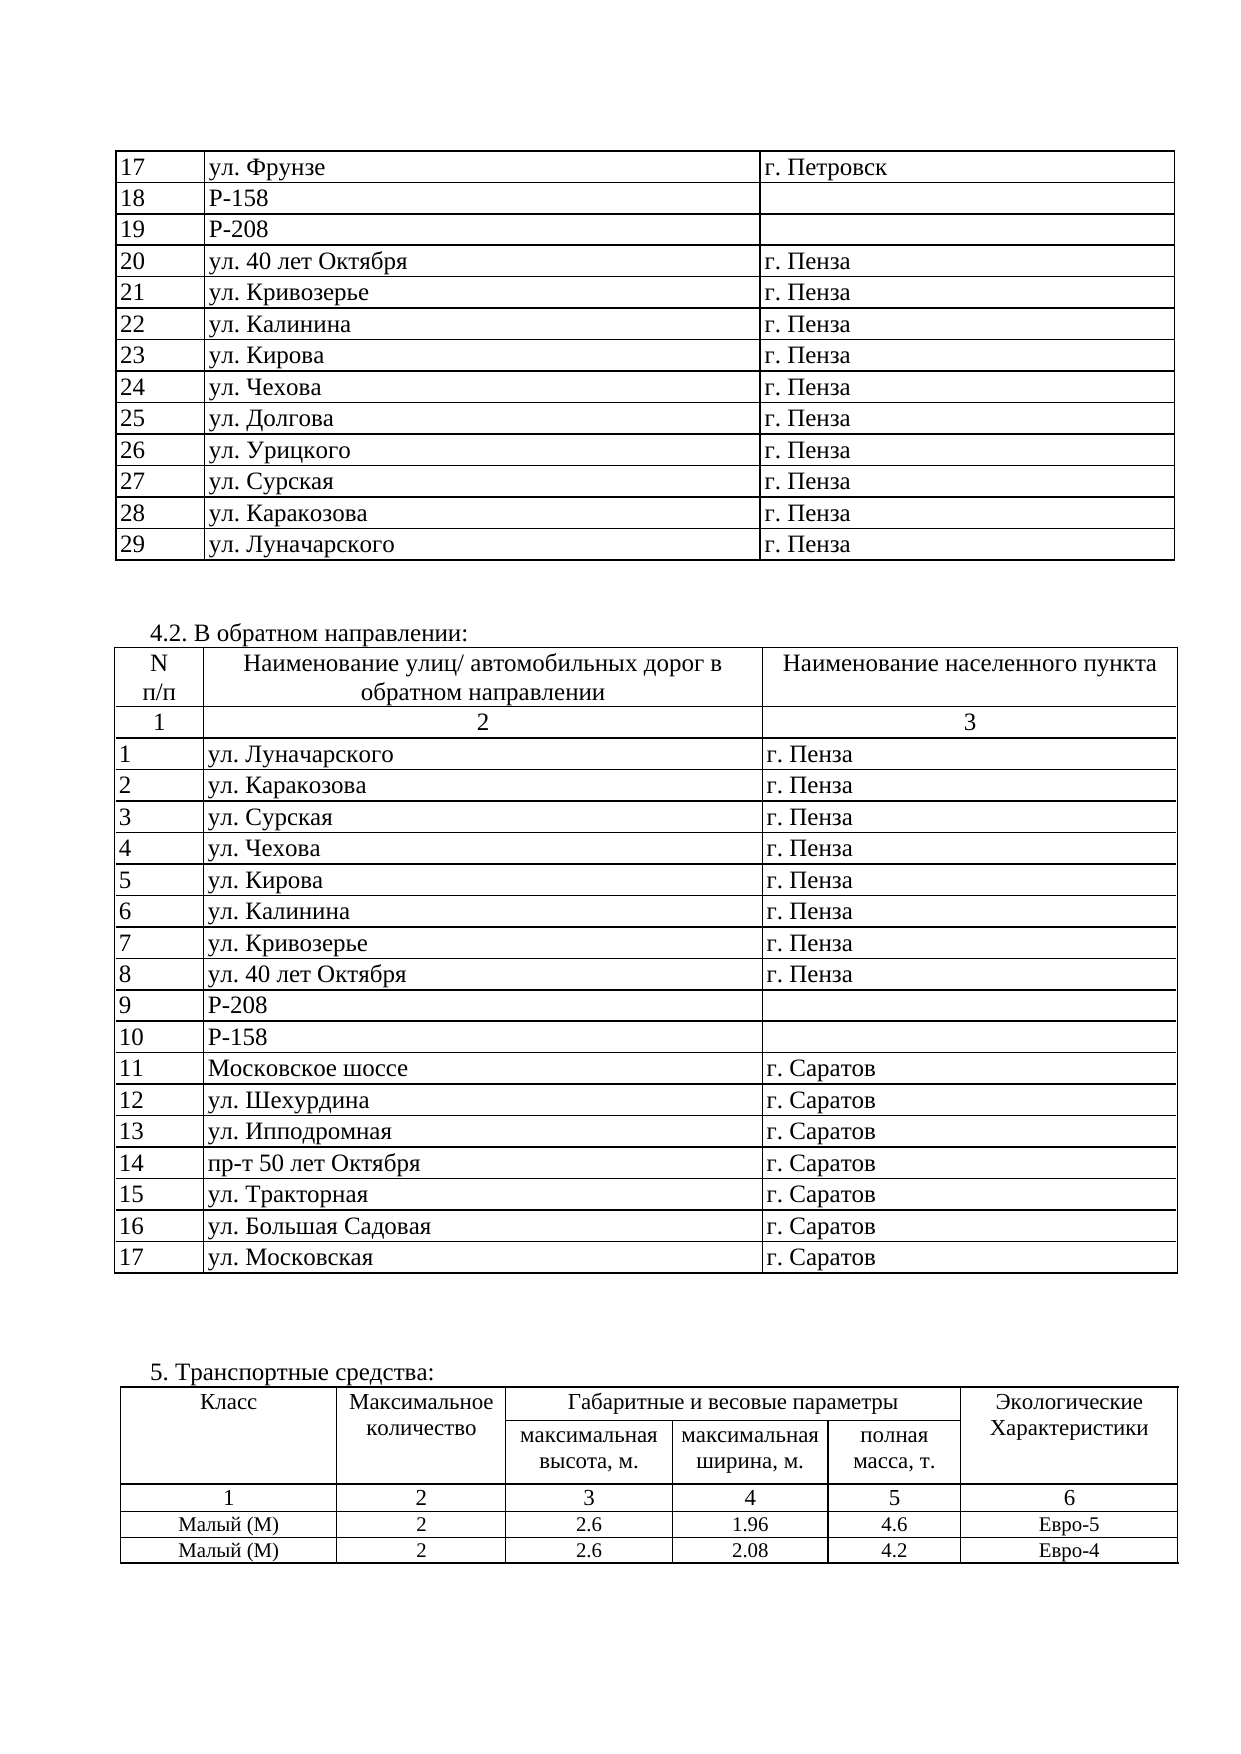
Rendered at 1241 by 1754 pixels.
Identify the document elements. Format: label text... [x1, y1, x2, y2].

table_cell 19 [117, 215, 204, 244]
table_cell 28 [117, 498, 204, 527]
table_cell 24 [117, 372, 204, 402]
table_cell ул. Сурская [205, 466, 759, 496]
table_cell 23 [117, 340, 204, 370]
table_cell ул. Каракозова [204, 770, 762, 800]
table_cell [761, 183, 1174, 213]
table_cell 14 [115, 1147, 203, 1178]
table_cell Евро-4 [961, 1538, 1177, 1562]
table_cell [763, 989, 1177, 1020]
table_cell Р-208 [204, 991, 762, 1020]
table_cell 4 [115, 833, 203, 863]
table_cell г. Пенза [763, 926, 1177, 957]
table_cell ул. Кирова [204, 865, 762, 894]
table_cell г. Пенза [761, 246, 1174, 276]
table_cell г. Пенза [763, 737, 1177, 769]
table_cell Малый (М) [121, 1538, 336, 1562]
table_cell г. Пенза [761, 277, 1174, 307]
table_cell пр-т 50 лет Октября [204, 1148, 762, 1178]
table_cell ул. Калинина [204, 896, 762, 926]
table_cell 4.6 [829, 1512, 960, 1536]
table_cell Евро-5 [961, 1512, 1177, 1536]
table_cell 2 [337, 1485, 505, 1511]
table_cell ул. Шехурдина [204, 1085, 762, 1115]
table_cell Малый (М) [121, 1512, 336, 1536]
table_cell 2 [115, 770, 203, 800]
table_cell ул. Ипподромная [204, 1116, 762, 1146]
table_cell 25 [117, 403, 204, 433]
table_cell 2.08 [673, 1538, 827, 1562]
table_cell 17 [117, 152, 204, 181]
table_header Класс [121, 1388, 336, 1483]
table_cell 6 [115, 896, 203, 926]
table_cell 16 [115, 1210, 203, 1241]
table_cell г. Саратов [763, 1146, 1177, 1178]
table_header N п/п [115, 648, 203, 706]
table_cell ул. Фрунзе [205, 152, 759, 181]
table_cell Р-158 [205, 183, 759, 213]
table_cell 4 [673, 1485, 827, 1511]
table_cell г. Пенза [763, 958, 1177, 989]
table_cell Московское шоссе [204, 1053, 762, 1083]
table_cell 27 [117, 466, 204, 496]
table_cell Р-208 [205, 215, 759, 244]
table_cell г. Саратов [763, 1083, 1177, 1115]
table_header Максимальное количество [337, 1388, 505, 1483]
table_cell г. Пенза [761, 529, 1174, 559]
table_cell ул. Чехова [205, 372, 759, 402]
table_cell г. Пенза [761, 466, 1174, 496]
table_cell 10 [115, 1021, 203, 1052]
table_cell г. Саратов [763, 1241, 1177, 1272]
table_cell 1 [115, 738, 203, 769]
table_cell 1 [121, 1485, 336, 1511]
table_cell 11 [115, 1053, 203, 1083]
table_cell 5 [115, 864, 203, 894]
table_header Наименование населенного пункта [763, 648, 1177, 706]
table_cell ул. Каракозова [205, 498, 759, 527]
table_cell г. Пенза [761, 498, 1174, 527]
table_cell г. Пенза [763, 895, 1177, 926]
table_cell максимальная высота, м. [506, 1421, 672, 1483]
table_cell 2.6 [506, 1512, 672, 1536]
table_cell ул. Урицкого [205, 435, 759, 464]
table_cell 2.6 [506, 1538, 672, 1562]
table_cell г. Пенза [761, 372, 1174, 402]
table_cell 29 [117, 529, 204, 559]
table_cell 20 [117, 246, 204, 276]
table_cell г. Пенза [761, 435, 1174, 464]
table_cell полная масса, т. [829, 1421, 960, 1483]
table_cell ул. Кирова [205, 340, 759, 370]
table_cell г. Саратов [763, 1209, 1177, 1241]
table_cell [761, 215, 1174, 244]
table_cell ул. Большая Садовая [204, 1211, 762, 1241]
table_cell 13 [115, 1116, 203, 1146]
table_cell г. Саратов [763, 1115, 1177, 1146]
table_cell 9 [115, 990, 203, 1020]
text 4.2. В обратном направлении: [150, 618, 1090, 647]
table_cell 6 [961, 1485, 1177, 1511]
table_cell ул. 40 лет Октября [205, 246, 759, 276]
text 5. Транспортные средства: [150, 1357, 1090, 1386]
table_cell г. Пенза [763, 832, 1177, 863]
table_cell ул. Тракторная [204, 1179, 762, 1209]
table_cell г. Пенза [761, 309, 1174, 339]
table_header Габаритные и весовые параметры [506, 1388, 960, 1419]
table_cell 2 [204, 707, 762, 737]
table_cell ул. Долгова [205, 403, 759, 433]
table_cell 8 [115, 959, 203, 989]
table_cell [763, 1020, 1177, 1052]
table_cell г. Саратов [763, 1178, 1177, 1209]
table_cell г. Петровск [761, 152, 1174, 181]
table_cell ул. Луначарского [205, 529, 759, 559]
table_cell 1 [115, 707, 203, 737]
table_cell ул. Сурская [204, 802, 762, 832]
table_cell Р-158 [204, 1022, 762, 1052]
table_cell 5 [829, 1485, 960, 1511]
table_cell 18 [117, 183, 204, 213]
table_cell 2 [337, 1512, 505, 1536]
table_cell 3 [763, 706, 1177, 737]
table_cell 22 [117, 309, 204, 339]
table_cell ул. Московская [204, 1242, 762, 1272]
table_cell г. Пенза [761, 403, 1174, 433]
table_cell ул. Чехова [204, 833, 762, 863]
table_cell 12 [115, 1084, 203, 1115]
table_cell г. Пенза [763, 769, 1177, 800]
table_cell г. Саратов [763, 1052, 1177, 1083]
table_cell 15 [115, 1179, 203, 1209]
table_cell 26 [117, 435, 204, 464]
table_header Экологические Характеристики [961, 1388, 1177, 1483]
table_header Наименование улиц/ автомобильных дорог в обратном направлении [204, 648, 762, 706]
table_cell ул. Калинина [205, 309, 759, 339]
table_cell 4.2 [829, 1538, 960, 1562]
table_cell ул. 40 лет Октября [204, 959, 762, 989]
table_cell г. Пенза [763, 863, 1177, 894]
table_cell ул. Кривозерье [204, 928, 762, 957]
table_cell 3 [115, 801, 203, 832]
table_cell 7 [115, 927, 203, 957]
table_cell ул. Кривозерье [205, 277, 759, 307]
table_cell 21 [117, 277, 204, 307]
table_cell г. Пенза [761, 340, 1174, 370]
table_cell максимальная ширина, м. [673, 1421, 827, 1483]
table_cell 17 [115, 1242, 203, 1272]
table_cell 3 [506, 1485, 672, 1511]
table_cell ул. Луначарского [204, 739, 762, 769]
table_cell 1.96 [673, 1512, 827, 1536]
table_cell г. Пенза [763, 800, 1177, 832]
table_cell 2 [337, 1538, 505, 1562]
